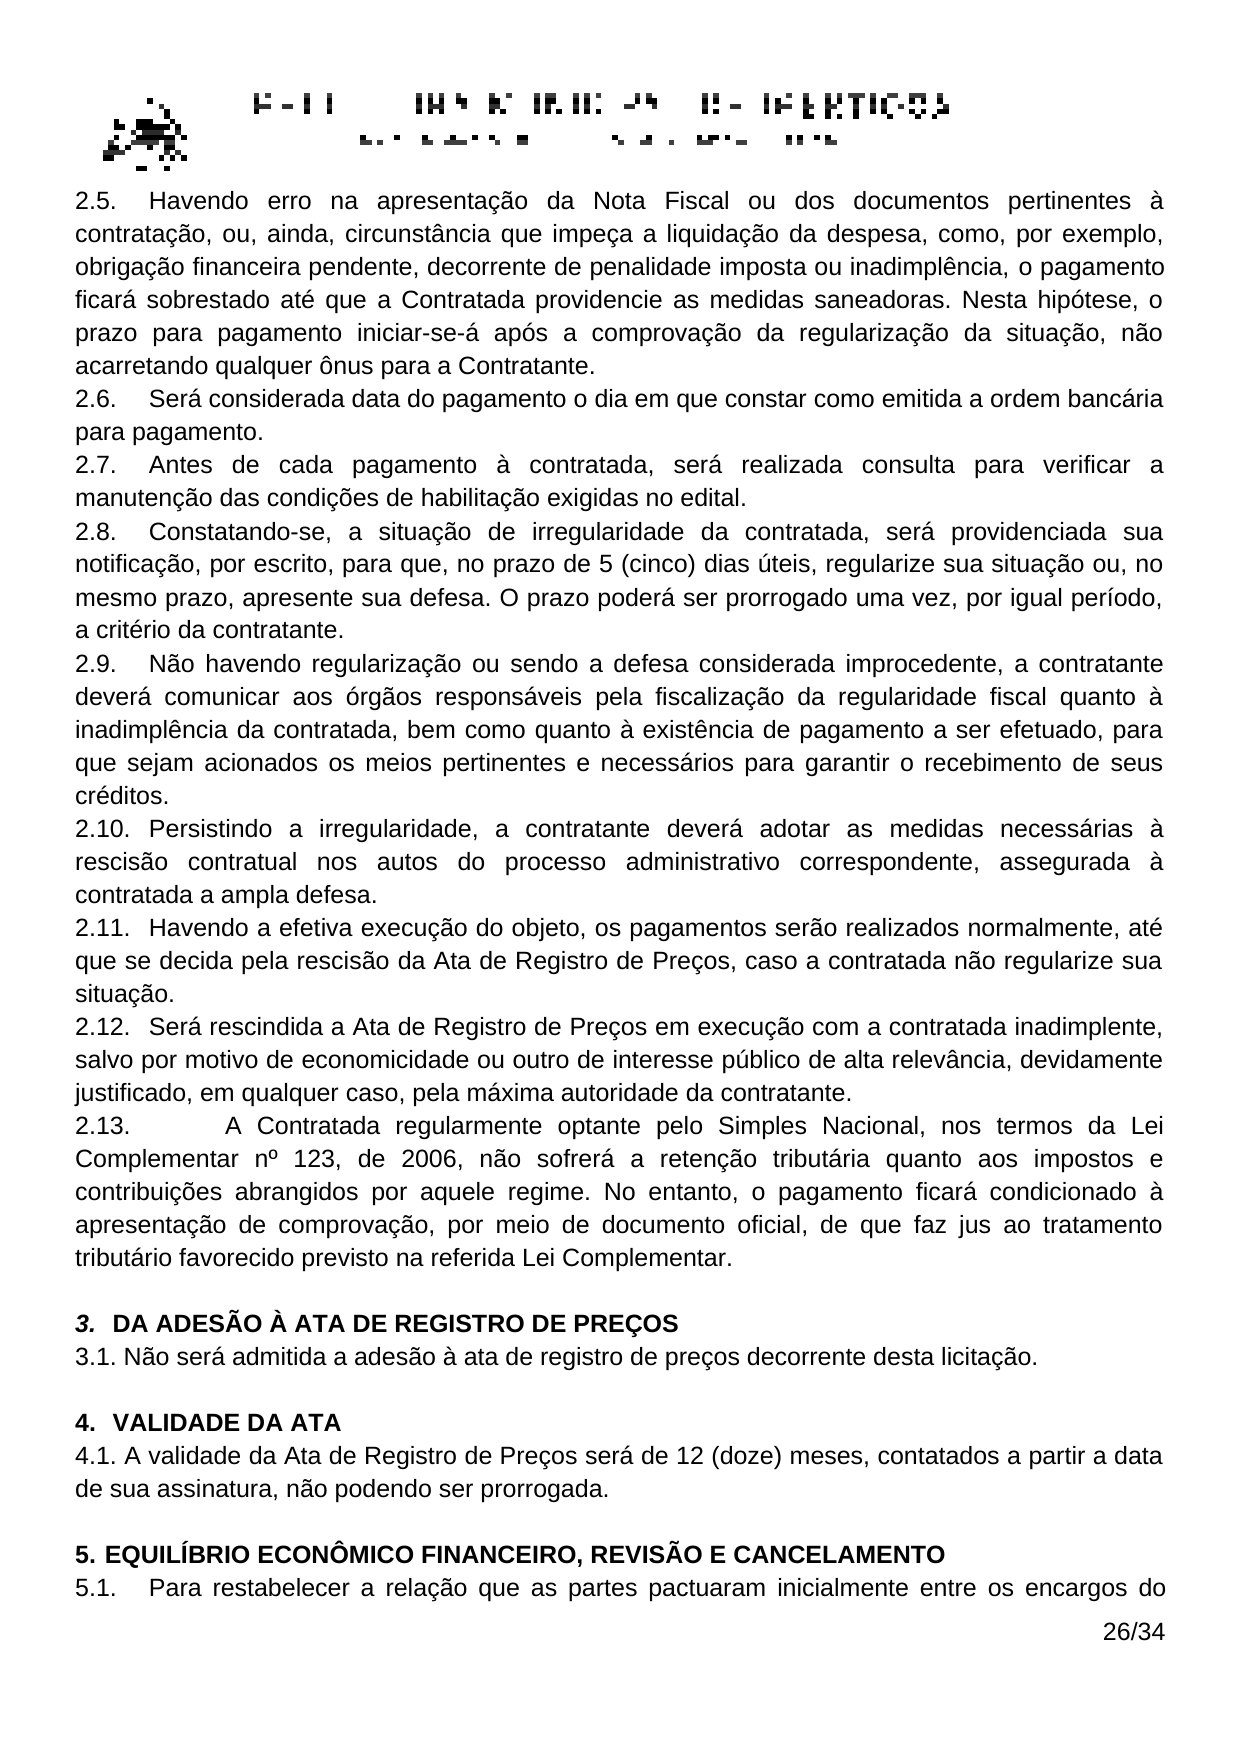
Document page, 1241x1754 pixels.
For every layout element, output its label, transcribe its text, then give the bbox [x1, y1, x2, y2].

list DA ADESÃO À ATA DE REGISTRO DE PREÇOS [75, 1309, 1165, 1338]
list Será rescindida a Ata de Registro de Preços em execução com a contratada inadimplente, salvo por motivo de economicidade ou outro de interesse público de alta relevância, devidamente justificado, em qualquer caso, pela máxima autoridade da contratante. [75, 1012, 1165, 1107]
list Será considerada data do pagamento o dia em que constar como emitida a ordem bancária para pagamento. [75, 384, 1165, 446]
list VALIDADE DA ATA [75, 1408, 1165, 1437]
list Constatando-se, a situação de irregularidade da contratada, será providenciada sua notificação, por escrito, para que, no prazo de 5 (cinco) dias úteis, regularize sua situação ou, no mesmo prazo, apresente sua defesa. O prazo poderá ser prorrogado uma vez, por igual período, a critério da contratante. [75, 516, 1165, 644]
list Havendo a efetiva execução do objeto, os pagamentos serão realizados normalmente, até que se decida pela rescisão da Ata de Registro de Preços, caso a contratada não regularize sua situação. [75, 913, 1165, 1007]
list Persistindo a irregularidade, a contratante deverá adotar as medidas necessárias à rescisão contratual nos autos do processo administrativo correspondente, assegurada à contratada a ampla defesa. [75, 814, 1165, 908]
list Não havendo regularização ou sendo a defesa considerada improcedente, a contratante deverá comunicar aos órgãos responsáveis pela fiscalização da regularidade fiscal quanto à inadimplência da contratada, bem como quanto à existência de pagamento a ser efetuado, para que sejam acionados os meios pertinentes e necessários para garantir o recebimento de seus créditos. [75, 648, 1165, 809]
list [75, 1573, 1168, 1602]
list EQUILÍBRIO ECONÔMICO FINANCEIRO, REVISÃO E CANCELAMENTO [75, 1540, 1168, 1569]
text 3.1. Não será admitida a adesão à ata de registro de preços decorrente desta licitação. [75, 1342, 1165, 1371]
list A Contratada regularmente optante pelo Simples Nacional, nos termos da Lei Complementar nº 123, de 2006, não sofrerá a retenção tributária quanto aos impostos e contribuições abrangidos por aquele regime. No entanto, o pagamento ficará condicionado à apresentação de comprovação, por meio de documento oficial, de que faz jus ao tratamento tributário favorecido previsto na referida Lei Complementar. [75, 1111, 1165, 1272]
list Antes de cada pagamento à contratada, será realizada consulta para verificar a manutenção das condições de habilitação exigidas no edital. [75, 450, 1165, 512]
text 4.1. A validade da Ata de Registro de Preços será de 12 (doze) meses, contatados a partir a data de sua assinatura, não podendo ser prorrogada. [75, 1441, 1165, 1503]
list Havendo erro na apresentação da Nota Fiscal ou dos documentos pertinentes à contratação, ou, ainda, circunstância que impeça a liquidação da despesa, como, por exemplo, obrigação financeira pendente, decorrente de penalidade imposta ou inadimplência, o pagamento ficará sobrestado até que a Contratada providencie as medidas saneadoras. Nesta hipótese, o prazo para pagamento iniciar-se-á após a comprovação da regularização da situação, não acarretando qualquer ônus para a Contratante. [75, 186, 1165, 380]
